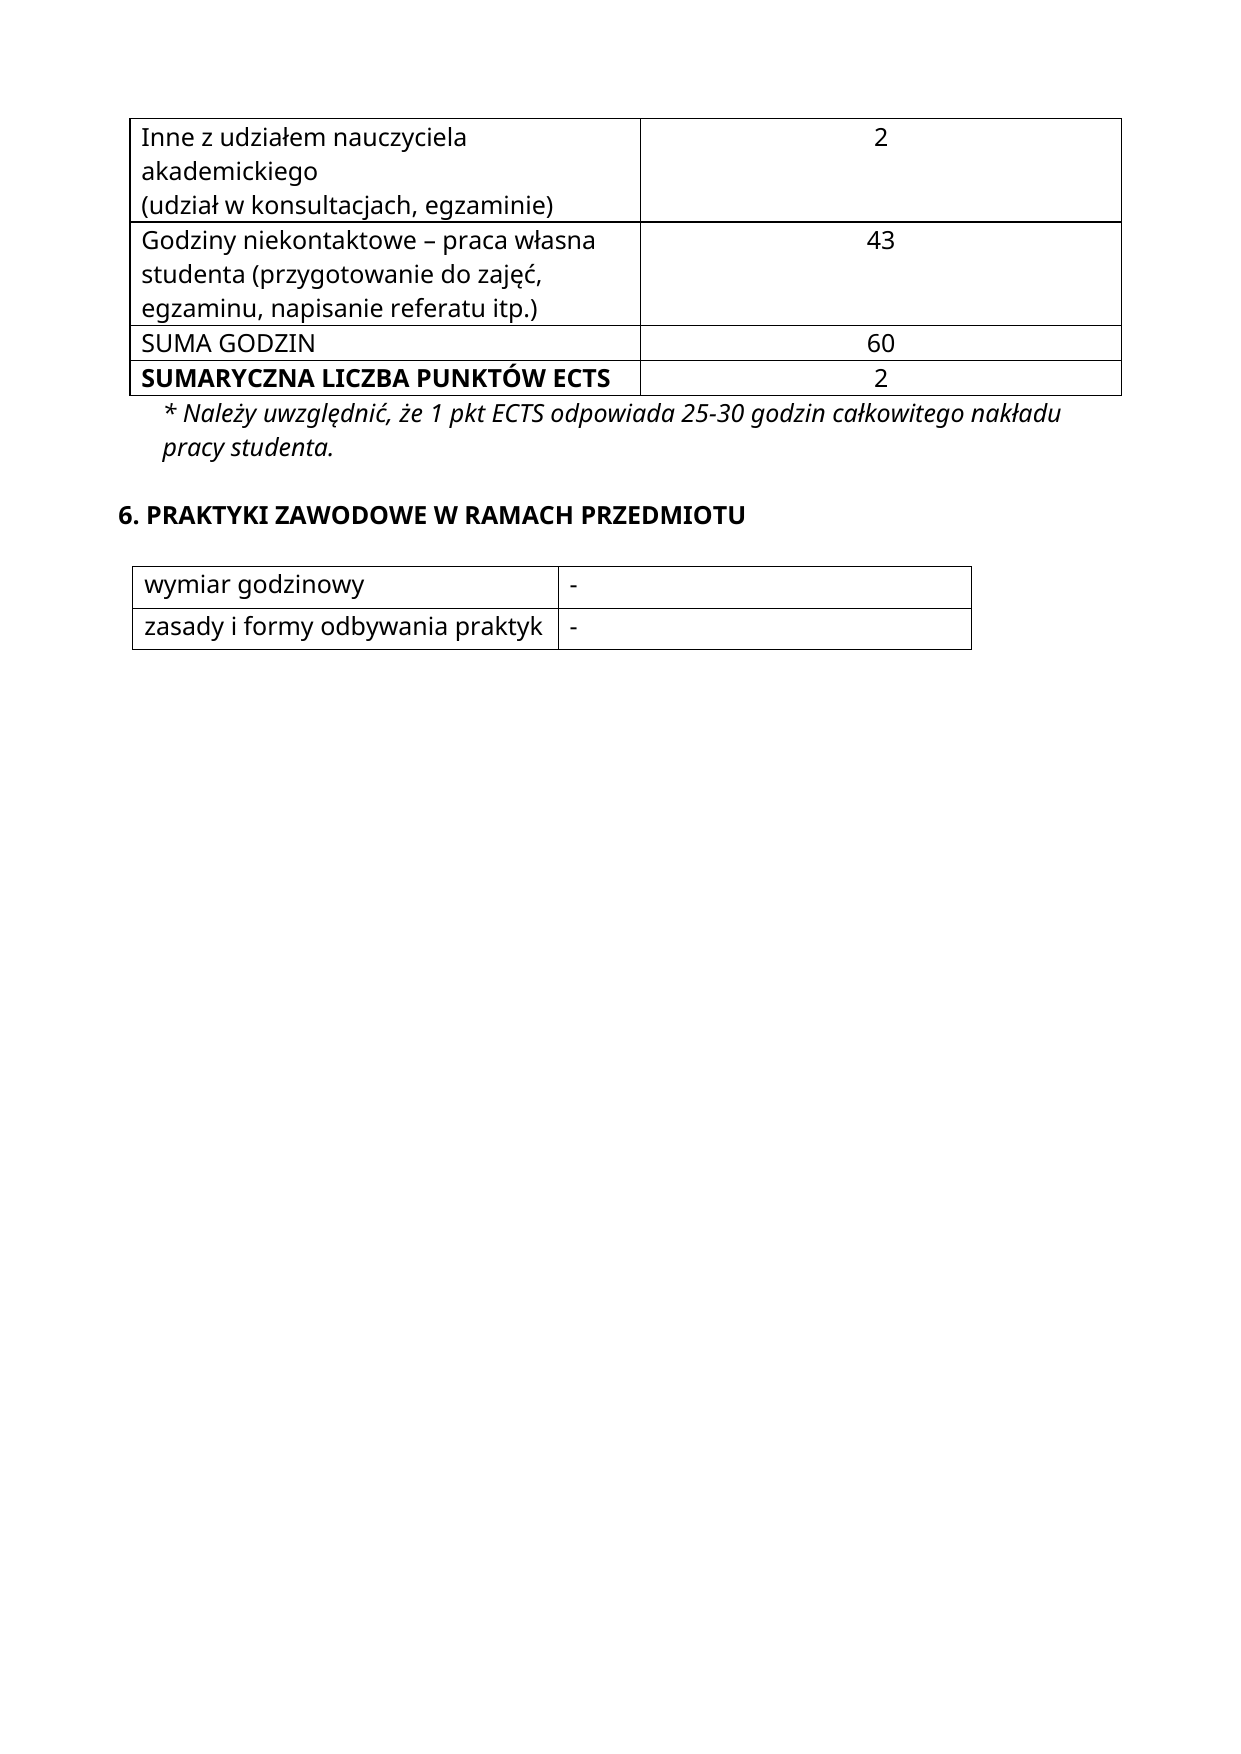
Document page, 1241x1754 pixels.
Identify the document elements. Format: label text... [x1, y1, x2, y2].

table_cell Inne z udziałem nauczyciela akademickiego (udział w konsultacjach, egzaminie) [131, 119, 640, 221]
table_cell 2 [641, 119, 1121, 221]
table_cell - [559, 609, 971, 649]
table_cell 43 [641, 223, 1121, 324]
table_cell 2 [641, 361, 1121, 395]
text 6. PRAKTYKI ZAWODOWE W RAMACH PRZEDMIOTU [118, 498, 1122, 532]
table_cell SUMARYCZNA LICZBA PUNKTÓW ECTS [131, 361, 640, 395]
table_cell Godziny niekontaktowe – praca własna studenta (przygotowanie do zajęć, egzaminu, napisanie referatu itp.) [131, 223, 640, 324]
table_cell 60 [641, 326, 1121, 360]
text * Należy uwzględnić, że 1 pkt ECTS odpowiada 25-30 godzin całkowitego nakładu pracy studenta. [162, 396, 1122, 464]
table_cell SUMA GODZIN [131, 326, 640, 360]
table_header wymiar godzinowy [133, 567, 558, 607]
table_header - [559, 567, 971, 607]
table_cell zasady i formy odbywania praktyk [133, 609, 558, 649]
